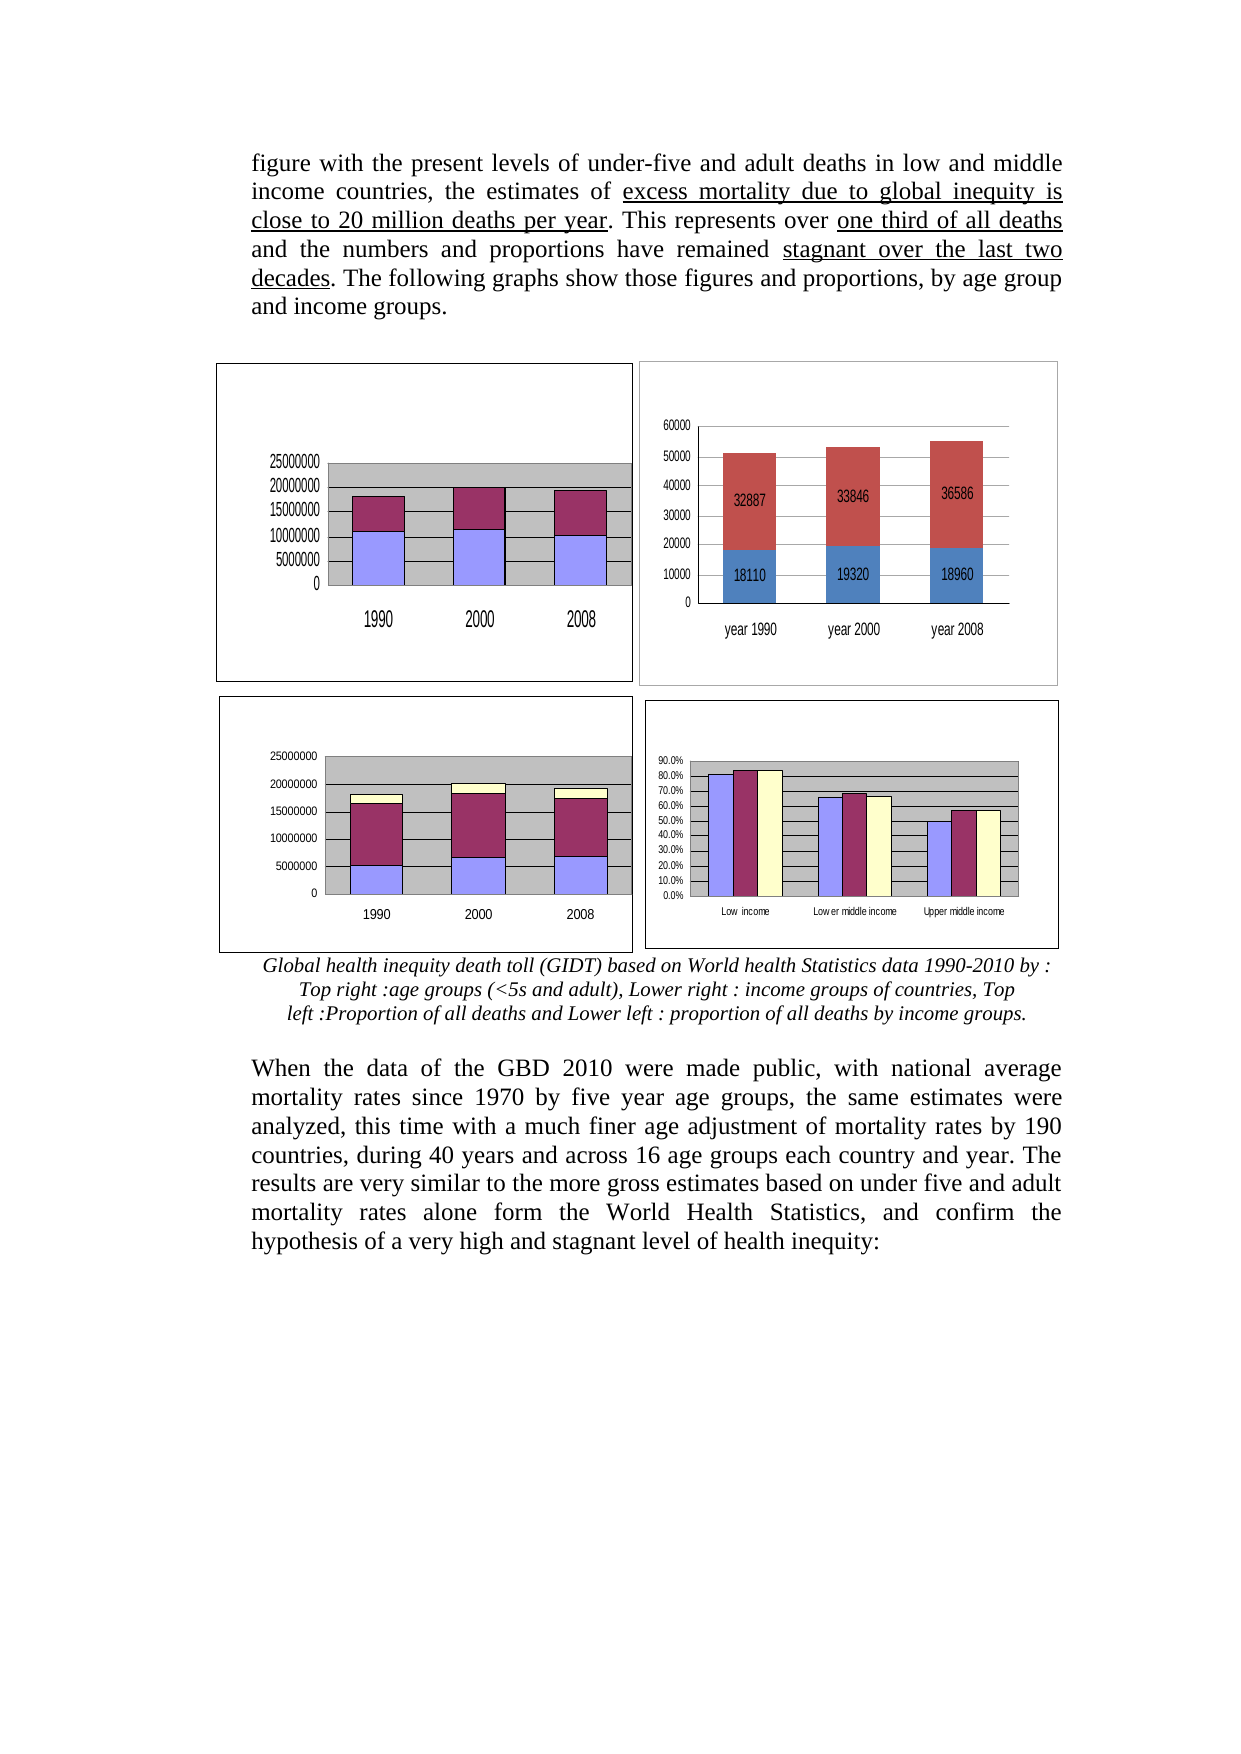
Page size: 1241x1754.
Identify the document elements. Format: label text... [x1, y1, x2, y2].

text When the data of the GBD 2010 were made public, with national average mortality rates since 1970 by five year age groups, the same estimates were analyzed, this time with a much finer age adjustment of mortality rates by 190 countries, during 40 years and across 16 age groups each country and year. The results are very similar to the more gross estimates based on under five and adult mortality rates alone form the World Health Statistics, and confirm the hypothesis of a very high and stagnant level of health inequity: [251, 1053, 1063, 1255]
text Global health inequity death toll (GIDT) based on World health Statistics data 1990-2010 by : Top right :age groups (<5s and adult), Lower right : income groups of countries, Top left :Proportion of all deaths and Lower left : proportion of all deaths by income groups. [251, 953, 1063, 1025]
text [251, 148, 1063, 320]
